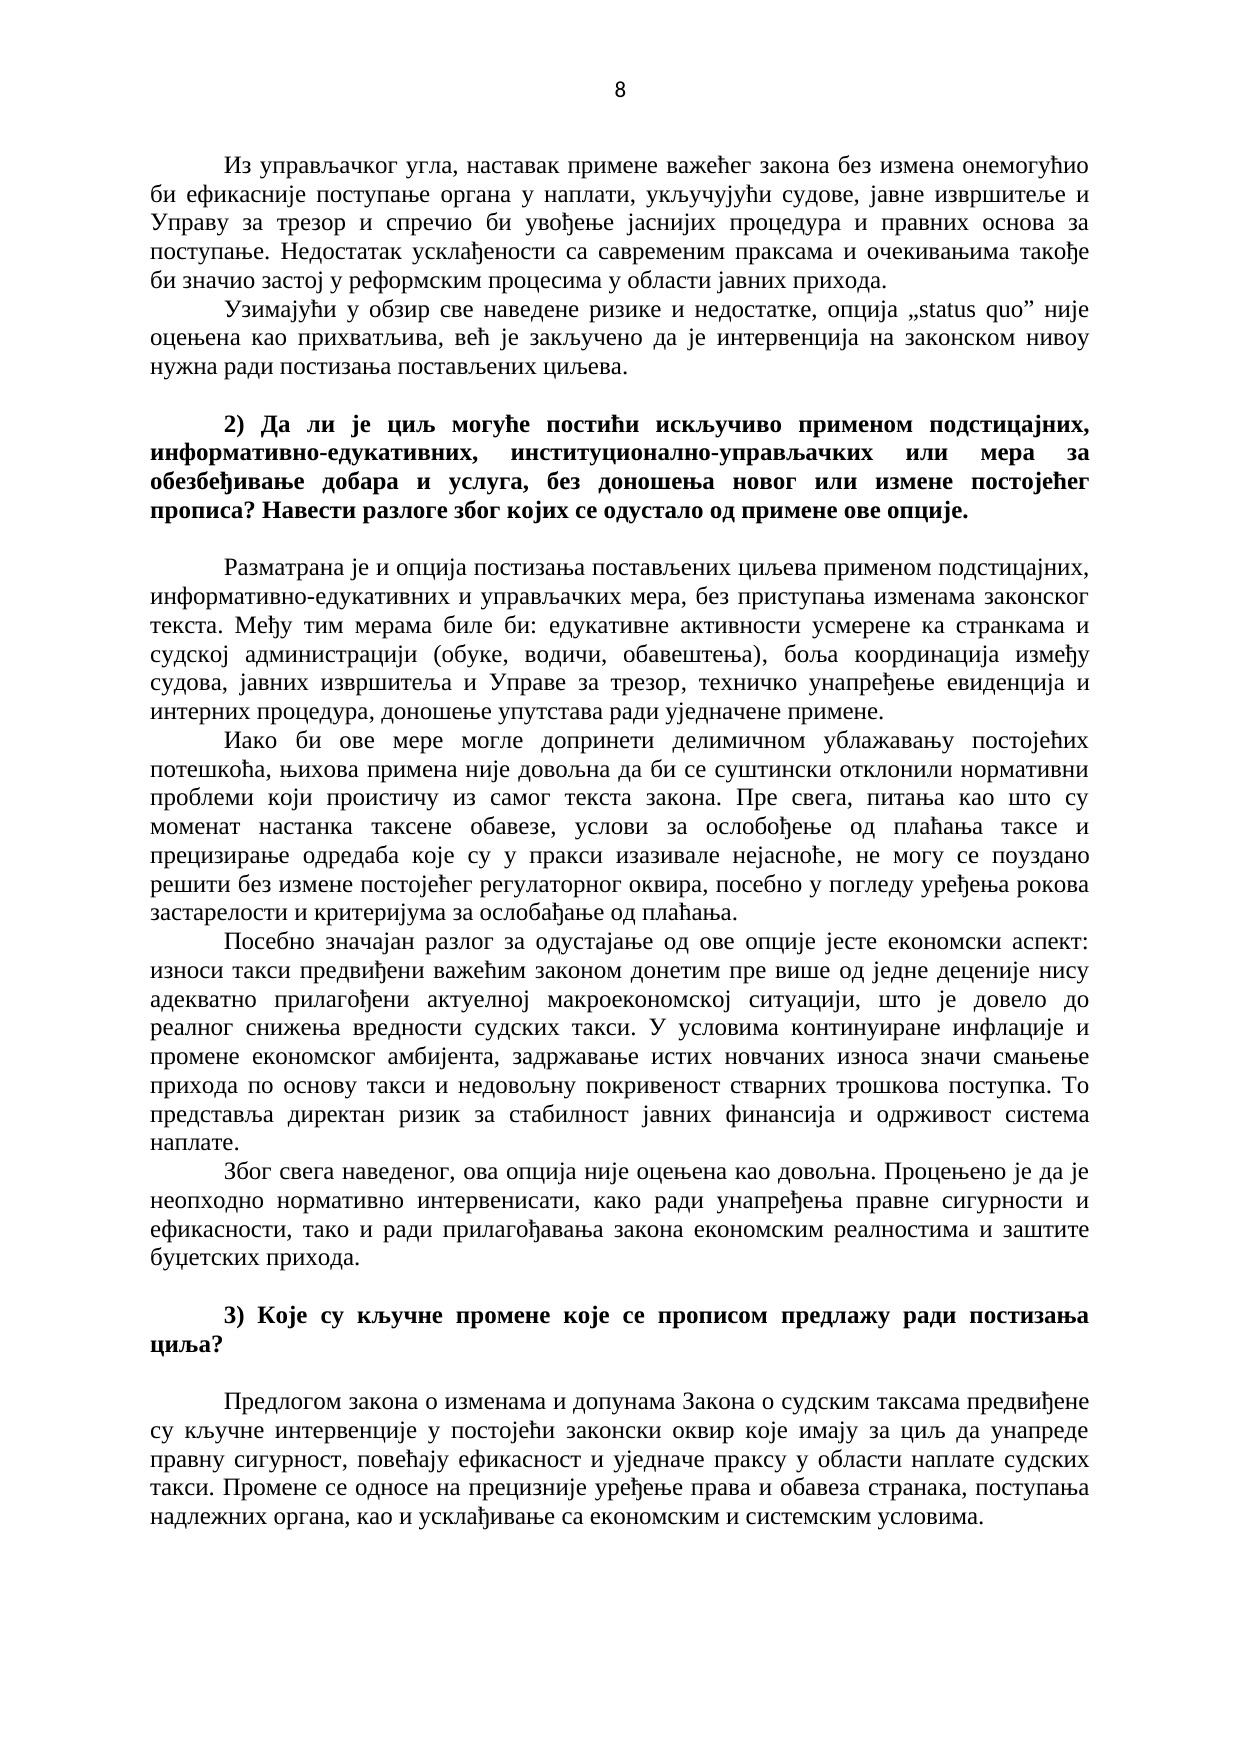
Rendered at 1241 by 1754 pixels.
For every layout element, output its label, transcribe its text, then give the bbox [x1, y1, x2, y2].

text Разматрана је и опција постизања постављених циљева применом подстицајних, информативно-едукативних и управљачких мера, без приступања изменама законског текста. Међу тим мерама биле би: едукативне активности усмерене ка странкама и судској администрацији (обуке, водичи, обавештења), боља координација између судова, јавних извршитеља и Управе за трезор, техничко унапређење евиденција и интерних процедура, доношење упутстава ради уједначене примене. [150, 552, 1090, 725]
text Из управљачког угла, наставак примене важећег закона без измена онемогућио би ефикасније поступање органа у наплати, укључујући судове, јавне извршитеље и Управу за трезор и спречио би увођење јаснијих процедура и правних основа за поступање. Недостатак усклађености са савременим праксама и очекивањима такође би значио застој у реформским процесима у области јавних прихода. [150, 150, 1090, 294]
text Иако би ове мере могле допринети делимичном ублажавању постојећих потешкоћа, њихова примена није довољна да би се суштински отклонили нормативни проблеми који проистичу из самог текста закона. Пре свега, питања као што су моменат настанка таксене обавезе, услови за ослобођење од плаћања таксе и прецизирање одредаба које су у пракси изазивале нејасноће, не могу се поуздано решити без измене постојећег регулаторног оквира, посебно у погледу уређења рокова застарелости и критеријума за ослобађање од плаћања. [150, 725, 1090, 926]
text Посебно значајан разлог за одустајање од ове опције јесте економски аспект: износи такси предвиђени важећим законом донетим пре више од једне деценије нису адекватно прилагођени актуелној макроекономској ситуацији, што је довело до реалног снижења вредности судских такси. У условима континуиране инфлације и промене економског амбијента, задржавање истих новчаних износа значи смањење прихода по основу такси и недовољну покривеност стварних трошкова поступка. То представља директан ризик за стабилност јавних финансија и одрживост система наплате. [150, 926, 1090, 1156]
text Узимајући у обзир све наведене ризике и недостатке, опција „status quoˮ није оцењена као прихватљива, већ је закључено да је интервенција на законском нивоу нужна ради постизања постављених циљева. [150, 294, 1090, 380]
text Због свега наведеног, ова опција није оцењена као довољна. Процењено је да је неопходно нормативно интервенисати, како ради унапређења правне сигурности и ефикасности, тако и ради прилагођавања закона економским реалностима и заштите буџетских прихода. [150, 1156, 1090, 1271]
text 3) Које су кључне промене које се прописом предлажу ради постизања циља? [150, 1300, 1090, 1357]
text Предлогом закона о изменама и допунама Закона о судским таксама предвиђене су кључне интервенције у постојећи законски оквир које имају за циљ да унапреде правну сигурност, повећају ефикасност и уједначе праксу у области наплате судских такси. Промене се односе на прецизније уређење права и обавеза странака, поступања надлежних органа, као и усклађивање са економским и системским условима. [150, 1386, 1090, 1530]
text 2) Да ли је циљ могуће постићи искључиво применом подстицајних, информативно-едукативних, институционално-управљачких или мера за обезбеђивање добара и услуга, без доношења новог или измене постојећег прописа? Навести разлоге због којих се одустало од примене ове опције. [150, 409, 1090, 524]
